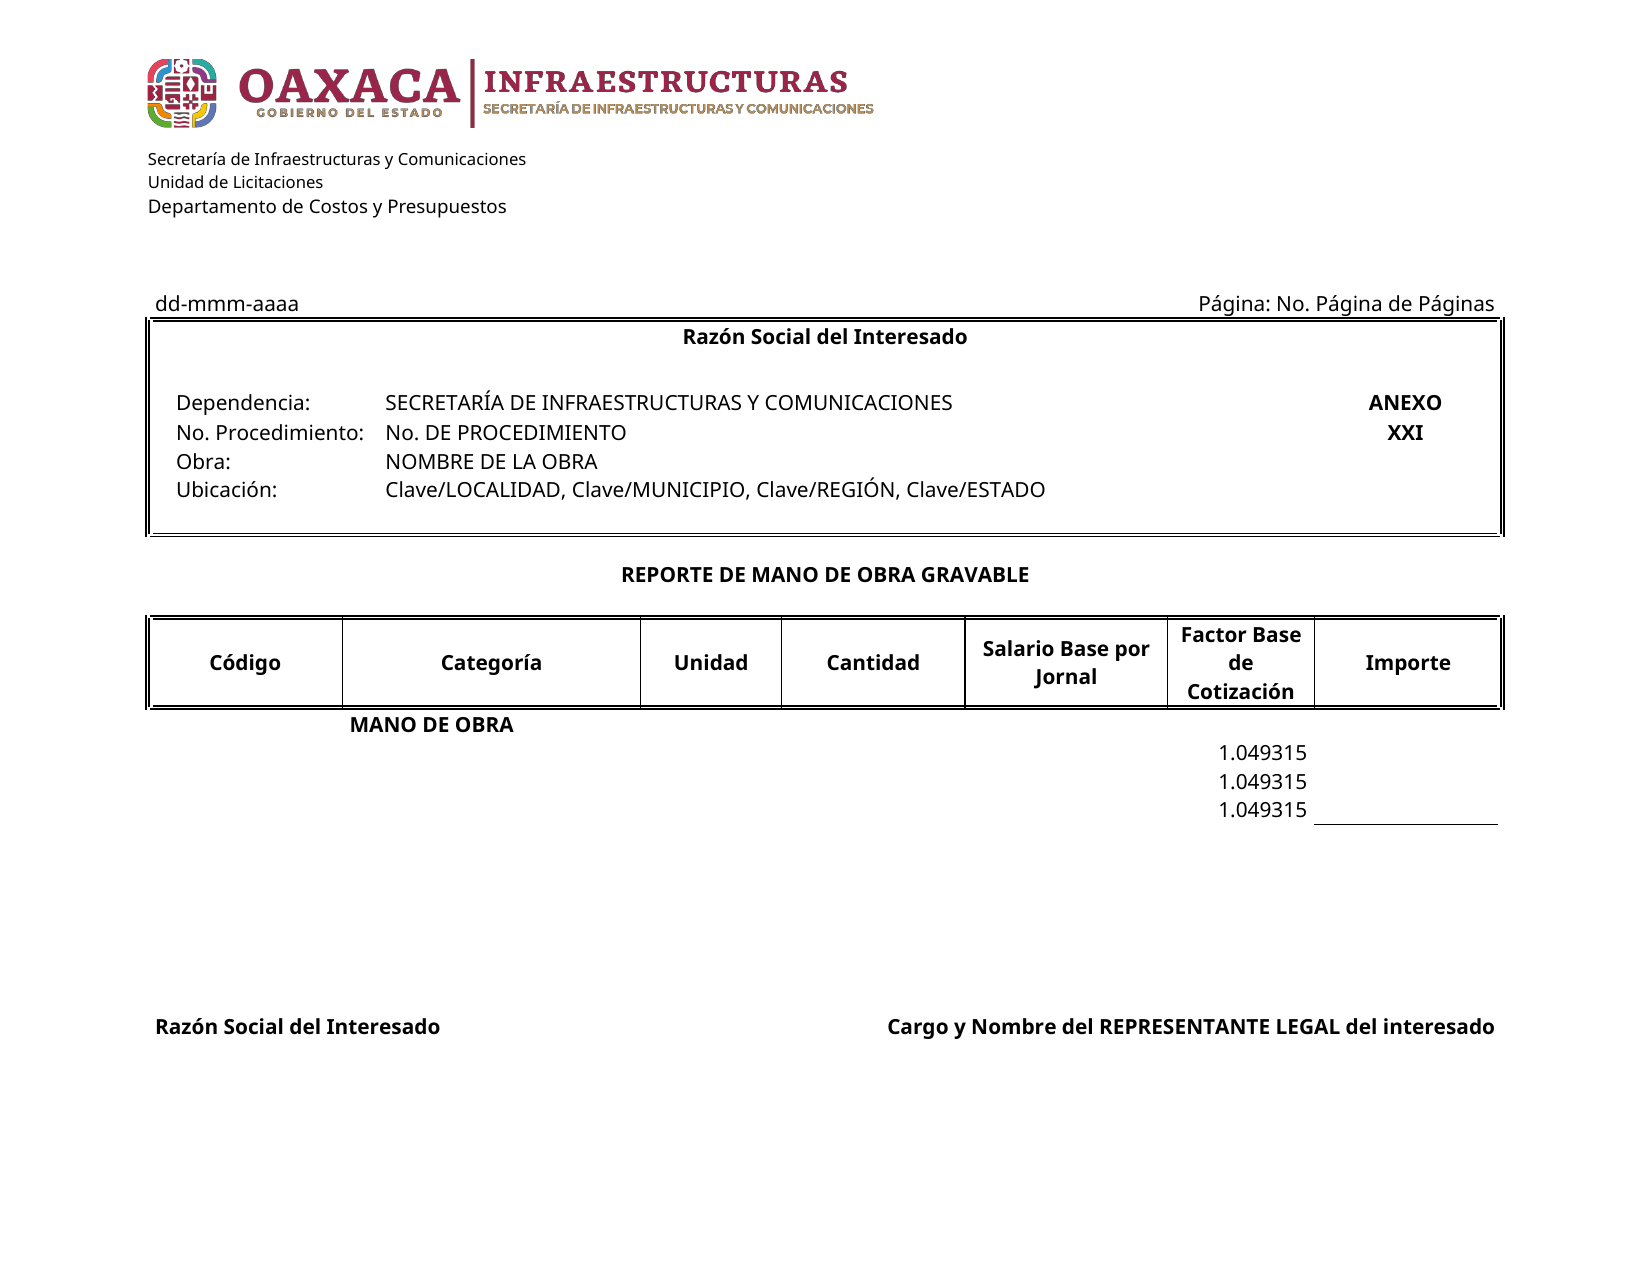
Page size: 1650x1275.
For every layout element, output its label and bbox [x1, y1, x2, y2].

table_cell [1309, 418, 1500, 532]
picture [147, 59, 898, 130]
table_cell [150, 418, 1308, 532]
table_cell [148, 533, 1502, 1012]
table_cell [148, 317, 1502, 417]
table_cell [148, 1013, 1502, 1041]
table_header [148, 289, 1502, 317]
